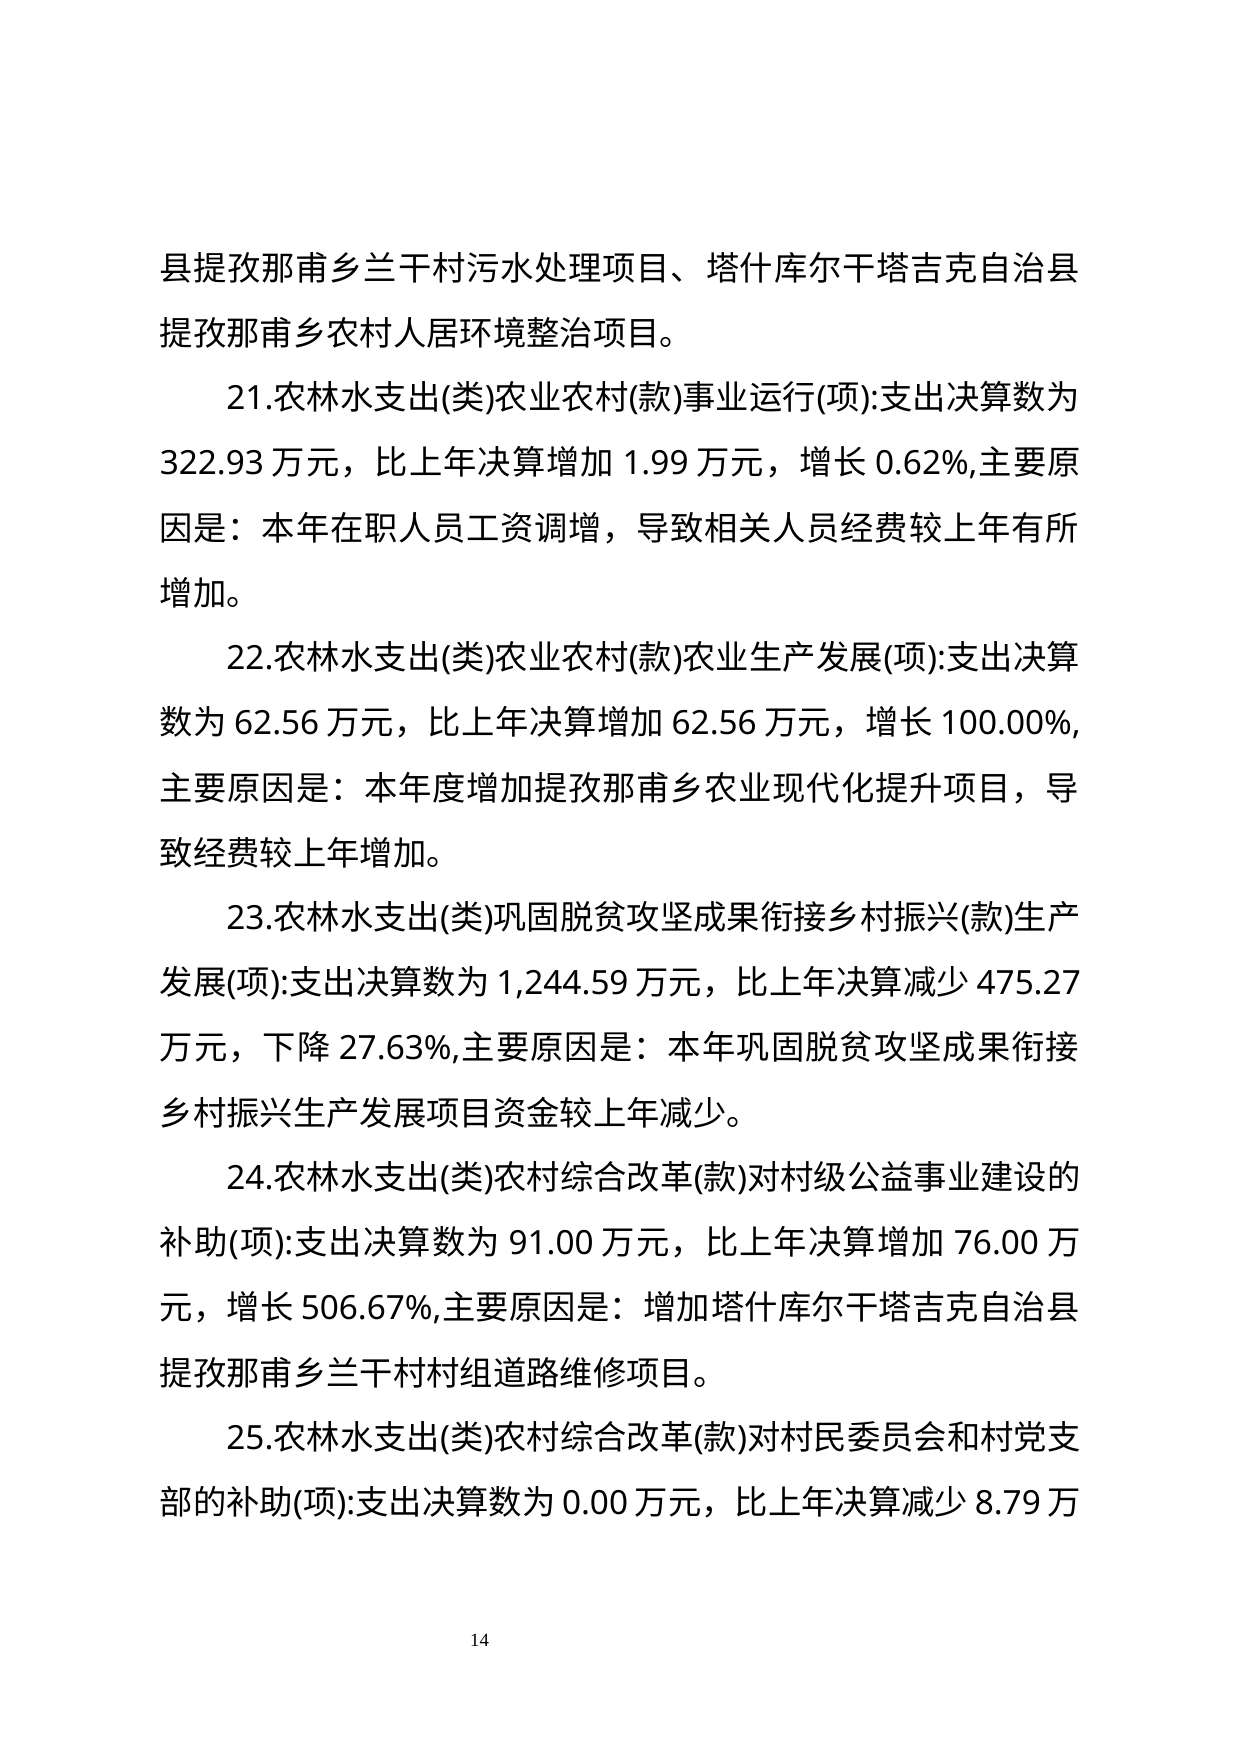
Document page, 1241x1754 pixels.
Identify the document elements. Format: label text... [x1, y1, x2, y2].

text 21.农林水支出(类)农业农村(款)事业运行(项):支出决算数为322.93万元，比上年决算增加1.99万元，增长0.62%,主要原因是：本年在职人员工资调增，导致相关人员经费较上年有所增加。 [159, 363, 1081, 623]
text 23.农林水支出(类)巩固脱贫攻坚成果衔接乡村振兴(款)生产发展(项):支出决算数为1,244.59万元，比上年决算减少475.27万元，下降27.63%,主要原因是：本年巩固脱贫攻坚成果衔接乡村振兴生产发展项目资金较上年减少。 [159, 883, 1081, 1143]
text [159, 233, 1081, 363]
text 24.农林水支出(类)农村综合改革(款)对村级公益事业建设的补助(项):支出决算数为91.00万元，比上年决算增加76.00万元，增长506.67%,主要原因是：增加塔什库尔干塔吉克自治县提孜那甫乡兰干村村组道路维修项目。 [159, 1143, 1081, 1403]
text 22.农林水支出(类)农业农村(款)农业生产发展(项):支出决算数为62.56万元，比上年决算增加62.56万元，增长100.00%,主要原因是：本年度增加提孜那甫乡农业现代化提升项目，导致经费较上年增加。 [159, 623, 1081, 883]
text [159, 1403, 1081, 1533]
